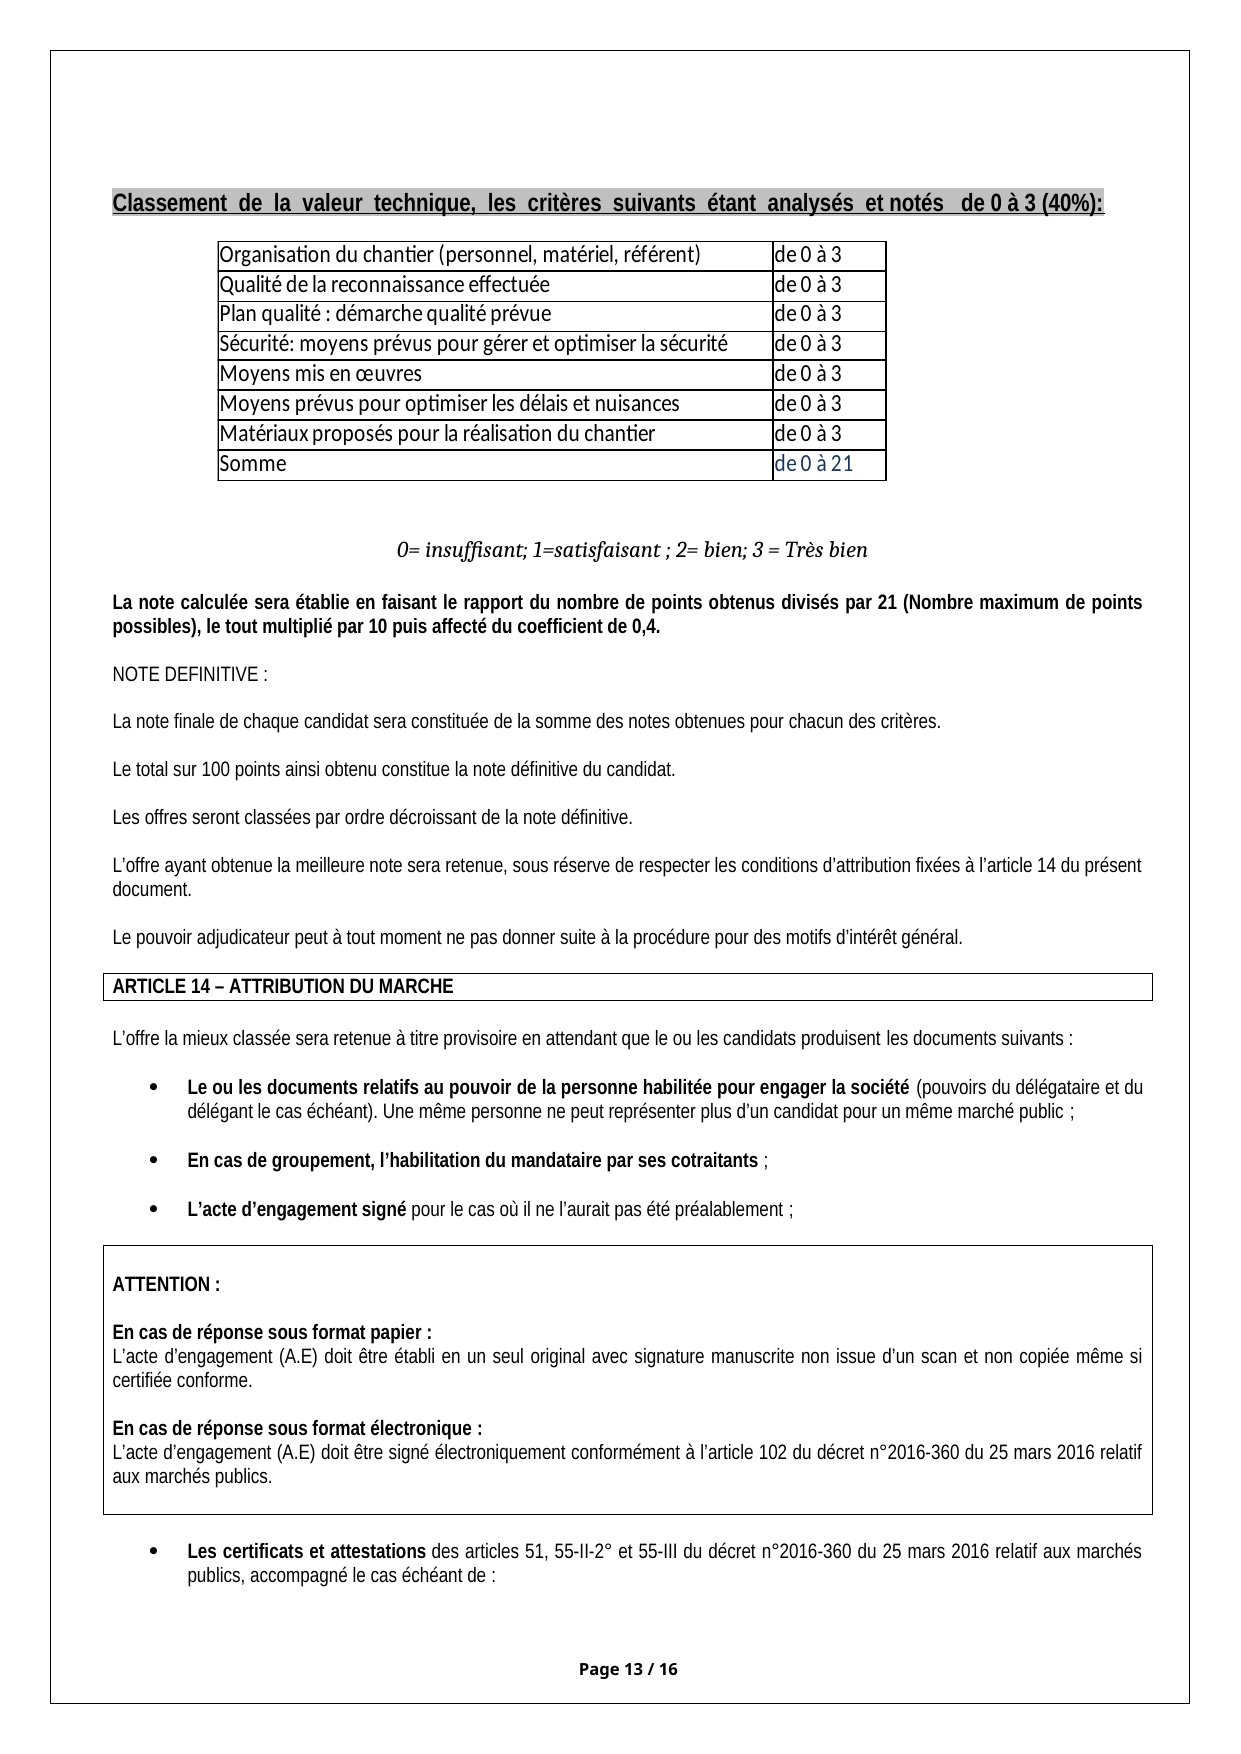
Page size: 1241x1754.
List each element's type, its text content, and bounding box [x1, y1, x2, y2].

text La note calculée sera établie en faisant le rapport du nombre de points obtenus divisés par 21 (Nombre maximum de points possibles), le tout multiplié par 10 puis affecté du coefficient de 0,4. [112, 590, 1144, 638]
text L’acte d’engagement (A.E) doit être signé électroniquement conformément à l’article 102 du décret n°2016-360 du 25 mars 2016 relatif aux marchés publics. [112, 1440, 1144, 1488]
text 0= insuffisant; 1=satisfaisant ; 2= bien; 3 = Très bien [136, 537, 1129, 563]
list En cas de groupement, l’habilitation du mandataire par ses cotraitants ; [150, 1148, 1144, 1172]
list Les certificats et attestations des articles 51, 55-II-2° et 55-III du décret n°2016-360 du 25 mars 2016 relatif aux marchés publics, accompagné le cas échéant de : [150, 1539, 1144, 1587]
list Le ou les documents relatifs au pouvoir de la personne habilitée pour engager la société (pouvoirs du délégataire et du délégant le cas échéant). Une même personne ne peut représenter plus d’un candidat pour un même marché public ; [150, 1075, 1144, 1123]
text L’acte d’engagement (A.E) doit être établi en un seul original avec signature manuscrite non issue d’un scan et non copiée même si certifiée conforme. [112, 1344, 1144, 1392]
text L’offre ayant obtenue la meilleure note sera retenue, sous réserve de respecter les conditions d’attribution fixées à l’article 14 du présent document. [112, 853, 1144, 901]
text ARTICLE 14 – ATTRIBUTION DU MARCHE [104, 974, 1152, 1000]
list L’acte d’engagement signé pour le cas où il ne l’aurait pas été préalablement ; [150, 1197, 1144, 1221]
text L’offre la mieux classée sera retenue à titre provisoire en attendant que le ou les candidats produisent les documents suivants : [112, 1026, 1144, 1050]
text NOTE DEFINITIVE : [112, 662, 1144, 686]
text La note finale de chaque candidat sera constituée de la somme des notes obtenues pour chacun des critères. [112, 709, 1144, 733]
text En cas de réponse sous format électronique : [112, 1416, 1144, 1440]
text Les offres seront classées par ordre décroissant de la note définitive. [112, 805, 1144, 829]
text ATTENTION : [112, 1272, 1144, 1296]
text Classement de la valeur technique, les critères suivants étant analysés et notés de 0 à 3 (40%): [112, 187, 1146, 216]
text Le pouvoir adjudicateur peut à tout moment ne pas donner suite à la procédure pour des motifs d’intérêt général. [112, 925, 1144, 949]
text En cas de réponse sous format papier : [112, 1320, 1144, 1344]
text Le total sur 100 points ainsi obtenu constitue la note définitive du candidat. [112, 757, 1144, 781]
